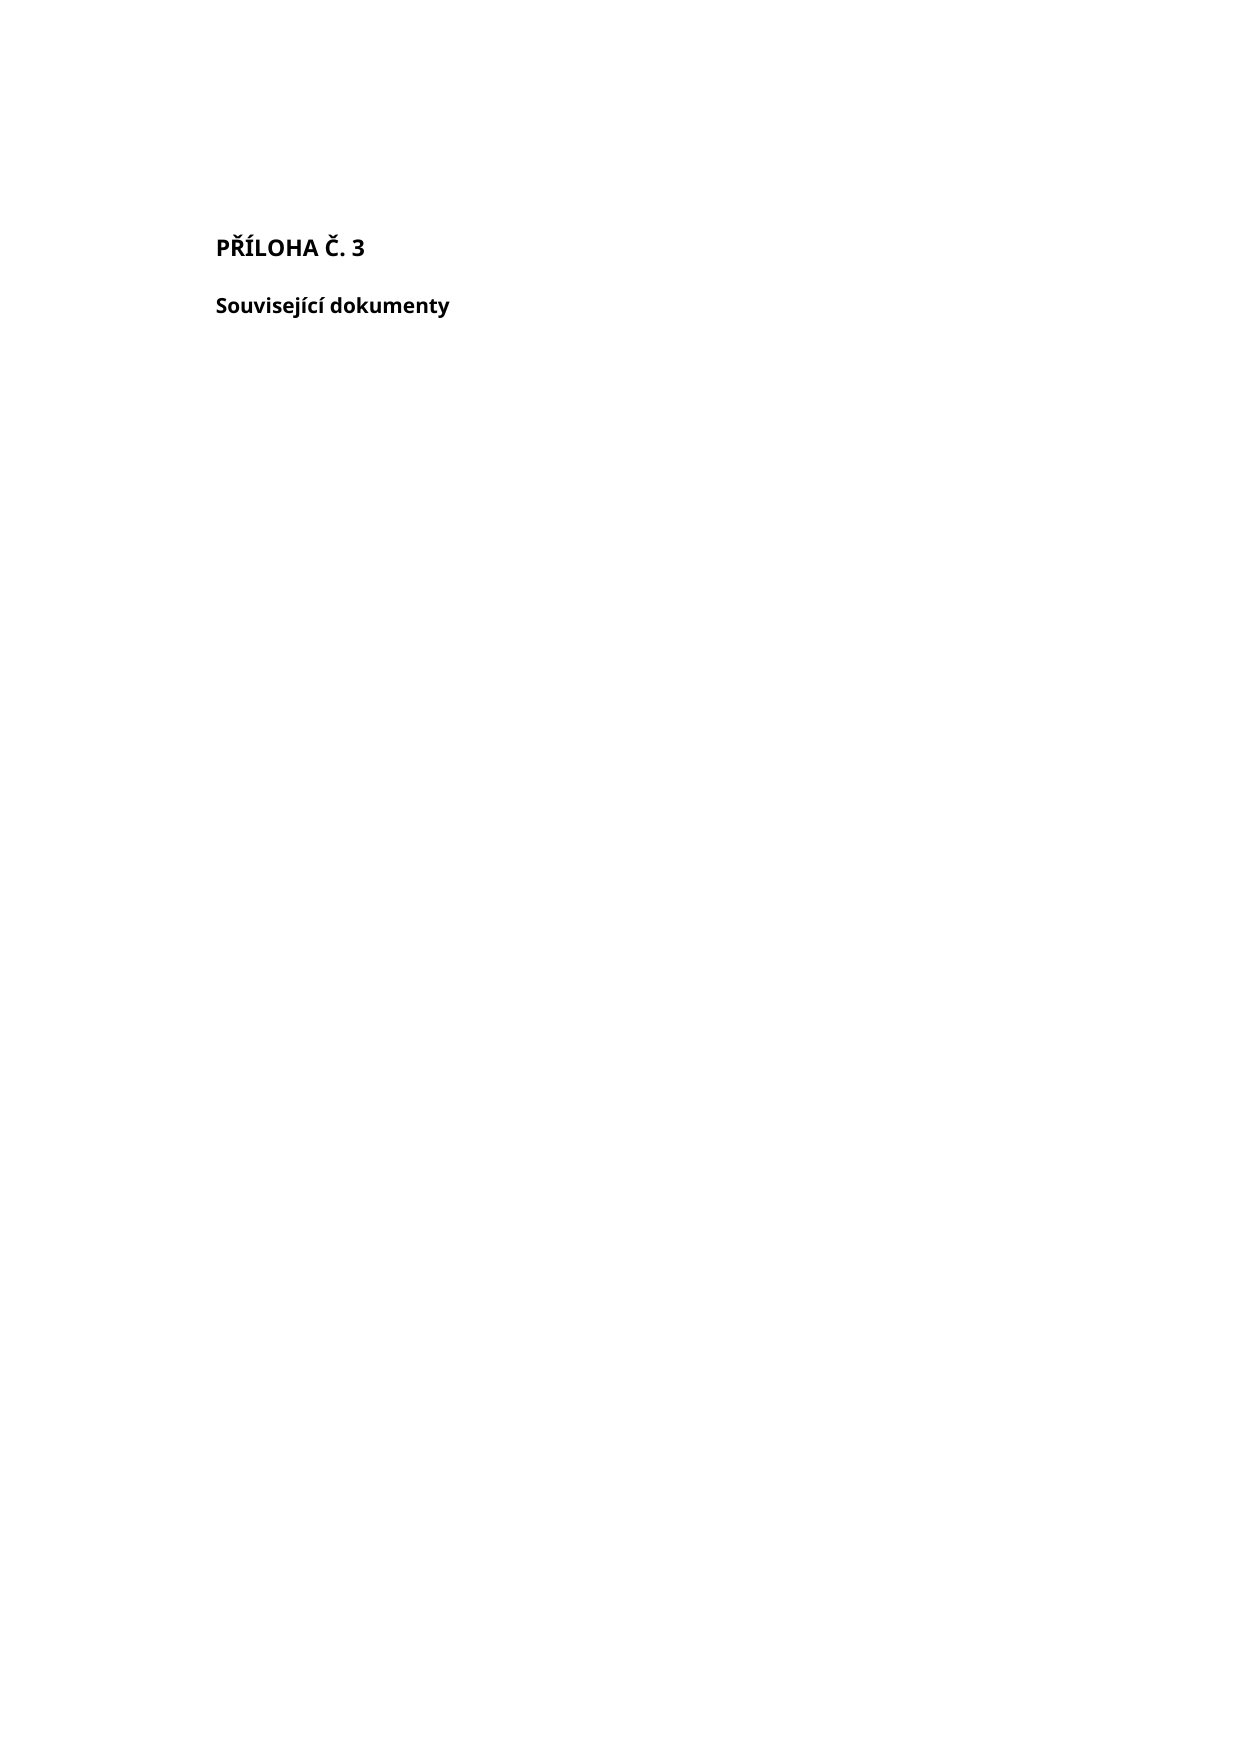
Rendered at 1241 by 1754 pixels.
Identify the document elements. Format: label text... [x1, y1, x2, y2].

text Související dokumenty [216, 291, 1093, 320]
text Příloha č. 3 [216, 232, 1093, 263]
